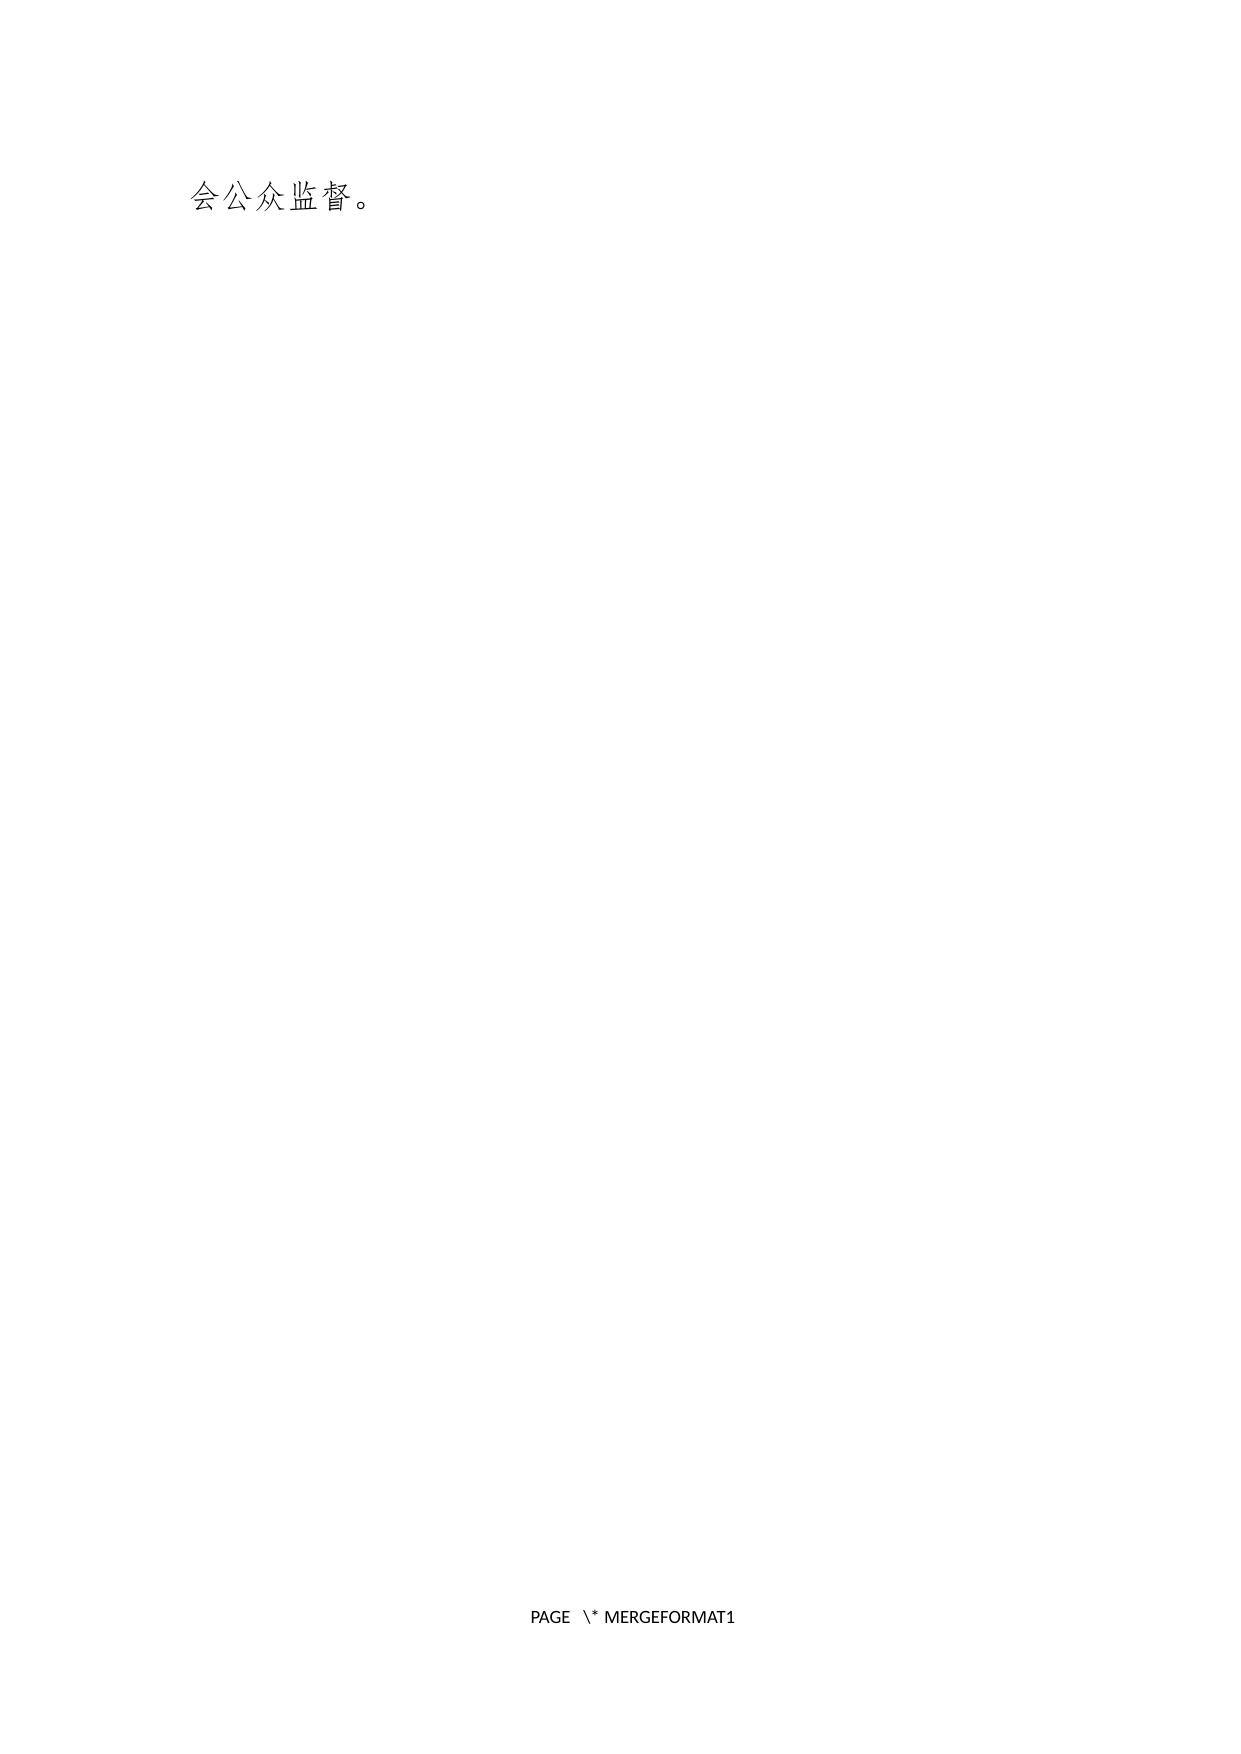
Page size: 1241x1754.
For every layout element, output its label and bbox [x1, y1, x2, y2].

text [187, 162, 1078, 227]
